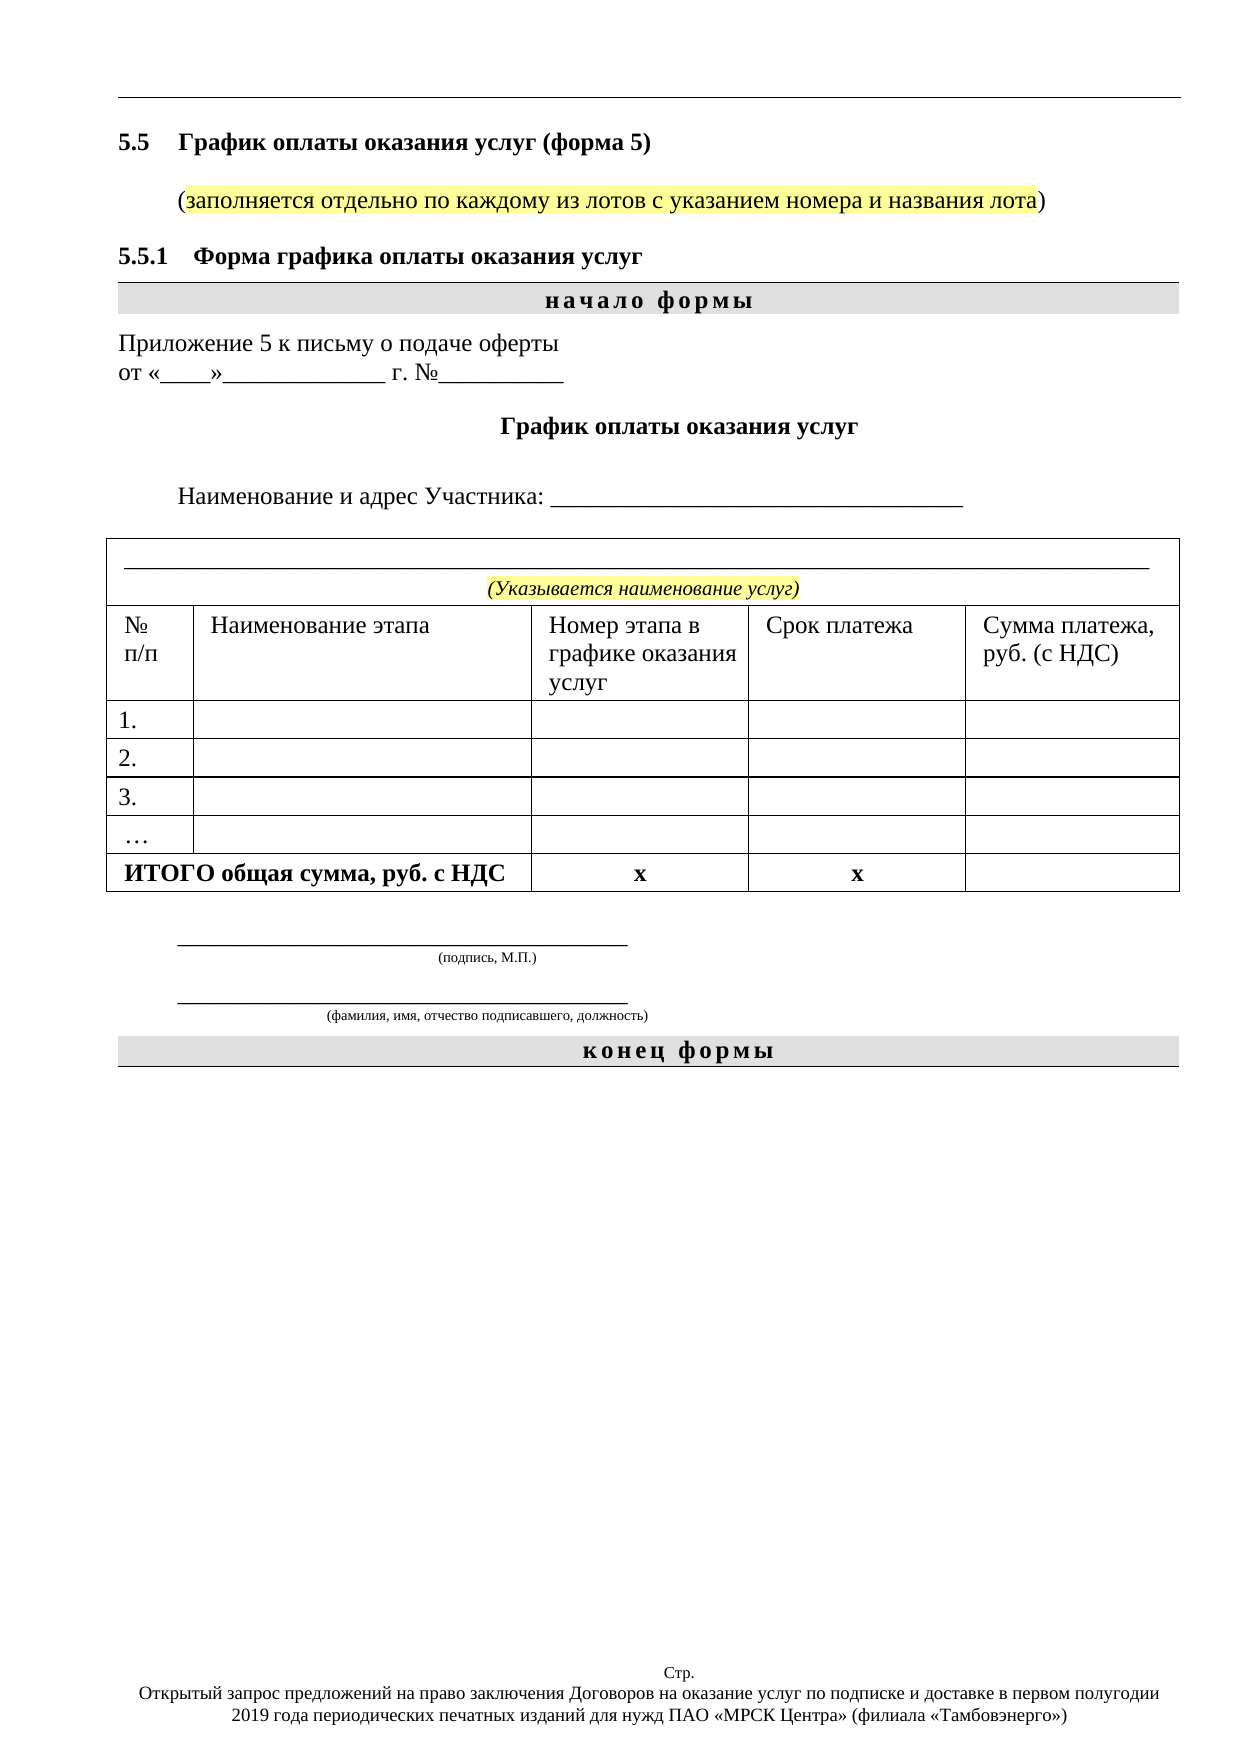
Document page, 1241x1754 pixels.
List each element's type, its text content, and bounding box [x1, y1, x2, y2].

subtitle Форма графика оплаты оказания услуг [118, 241, 1181, 269]
text конец формы [118, 1036, 1179, 1066]
table_cell [532, 701, 748, 738]
text График оплаты оказания услуг [118, 411, 1181, 439]
table_cell [194, 778, 531, 814]
table_cell х [749, 854, 965, 891]
table_cell х [532, 854, 748, 891]
table_cell [966, 739, 1179, 776]
table_cell [749, 778, 965, 814]
text ____________________________________ [118, 978, 1181, 1007]
text начало формы [118, 283, 1179, 314]
table_cell [532, 816, 748, 853]
table_cell [532, 778, 748, 814]
table_cell … [107, 816, 193, 853]
table_cell [107, 778, 193, 814]
table_cell Наименование этапа [194, 606, 531, 700]
table_cell Сумма платежа, руб. (с НДС) [966, 606, 1179, 700]
text ____________________________________ [118, 921, 1181, 949]
table_cell [966, 778, 1179, 814]
text (фамилия, имя, отчество подписавшего, должность) [118, 1007, 797, 1036]
table_cell [966, 854, 1179, 891]
table_cell [194, 739, 531, 776]
text Наименование и адрес Участника: _________________________________ [118, 481, 1181, 509]
table_cell ИТОГО общая сумма, руб. с НДС [107, 854, 531, 891]
table_cell № п/п [107, 606, 193, 700]
table_cell [194, 816, 531, 853]
text Приложение 5 к письму о подаче оферты от «____»_____________ г. №__________ [118, 328, 1181, 386]
table_header __________________________________________________________________________________ (Указывается наименование услуг) [107, 539, 1179, 604]
table_cell [749, 739, 965, 776]
subtitle График оплаты оказания услуг (форма 5) [118, 127, 1181, 156]
table_cell [749, 816, 965, 853]
table_cell [107, 739, 193, 776]
table_cell [532, 739, 748, 776]
table_cell [194, 701, 531, 738]
table_cell [749, 701, 965, 738]
table_cell [966, 816, 1179, 853]
table_cell Срок платежа [749, 606, 965, 700]
table_cell Номер этапа в графике оказания услуг [532, 606, 748, 700]
table_cell [966, 701, 1179, 738]
table_cell [107, 701, 193, 738]
text (подпись, М.П.) [118, 949, 797, 978]
